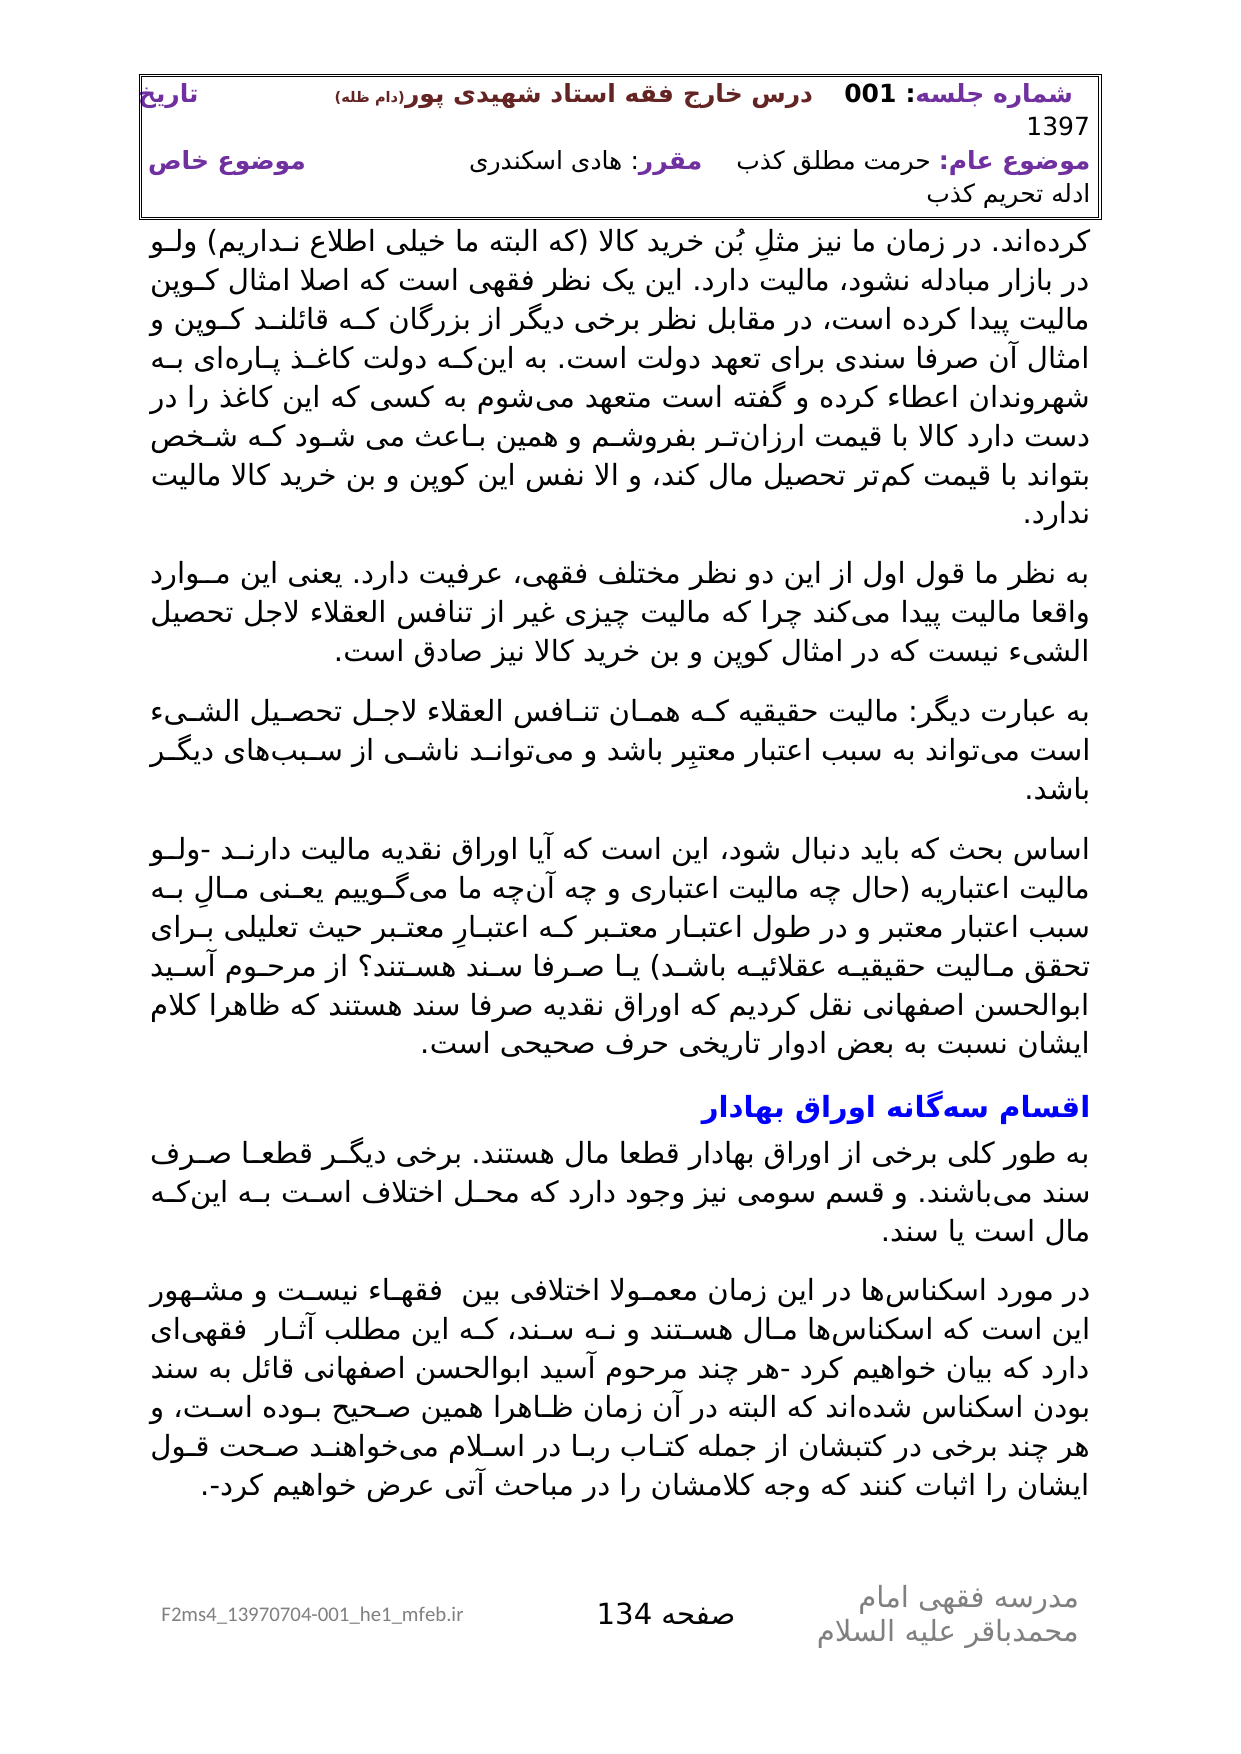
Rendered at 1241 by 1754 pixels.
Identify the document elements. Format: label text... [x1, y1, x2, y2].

text اساس بحث که باید دنبال شود، ‌این است که آیا اوراق نقدیه مالیت دارند -ولو مالیت اعتباریه (حال چه مالیت اعتباری و چه آن‌چه ما می‌گوییم یعنی مالِ به سبب اعتبار معتبر و در طول اعتبار معتبر که اعتبارِ معتبر حیث تعلیلی برای تحقق مالیت حقیقیه عقلائیه باشد) یا صرفا سند هستند؟ از مرحوم آسید ابوالحسن اصفهانی نقل کردیم که اوراق نقدیه صرفا سند هستند که ظاهرا کلام ایشان نسبت به بعض ادوار تاریخی حرف صحیحی است. [150, 832, 1090, 1061]
text به طور کلی برخی از اوراق بهادار قطعا مال هستند. برخی دیگر قطعا صرف سند می‌باشند. و قسم سومی نیز وجود دارد که محل اختلاف است به این‌که مال است یا سند. [150, 1136, 1090, 1248]
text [150, 224, 1090, 531]
text به نظر ما قول اول از این دو نظر مختلف فقهی، عرفیت دارد. یعنی این موارد واقعا مالیت پیدا می‌کند چرا که ‌مالیت چیزی غیر از تنافس العقلاء لاجل تحصیل الشیء نیست که در امثال کوپن و بن خرید کالا نیز صادق است. [150, 557, 1090, 668]
text به عبارت دیگر: مالیت حقیقیه که همان تنافس العقلاء لاجل تحصیل الشیء است می‌تواند به سبب اعتبار معتبِر باشد و می‌تواند ناشی از سبب‌های دیگر باشد. [150, 694, 1090, 806]
text در مورد اسکناس‌ها در این زمان معمولا اختلافی بین فقهاء نیست و مشهور این است که اسکناس‌ها مال هستند و نه سند، که این مطلب آثار فقهی‌ای دارد که بیان خواهیم کرد -هر چند مرحوم آسید ابوالحسن اصفهانی قائل به سند بودن اسکناس‌ شده‌اند که البته در آن زمان ظاهرا همین صحیح بوده است، و هر چند برخی در کتبشان از جمله کتاب ربا در اسلام می‌خواهند صحت قول ایشان را اثبات کنند که وجه کلامشان را در مباحث آتی عرض خواهیم کرد-. [150, 1274, 1090, 1502]
subtitle اقسام سه‌گانه اوراق بهادار [150, 1091, 1090, 1125]
